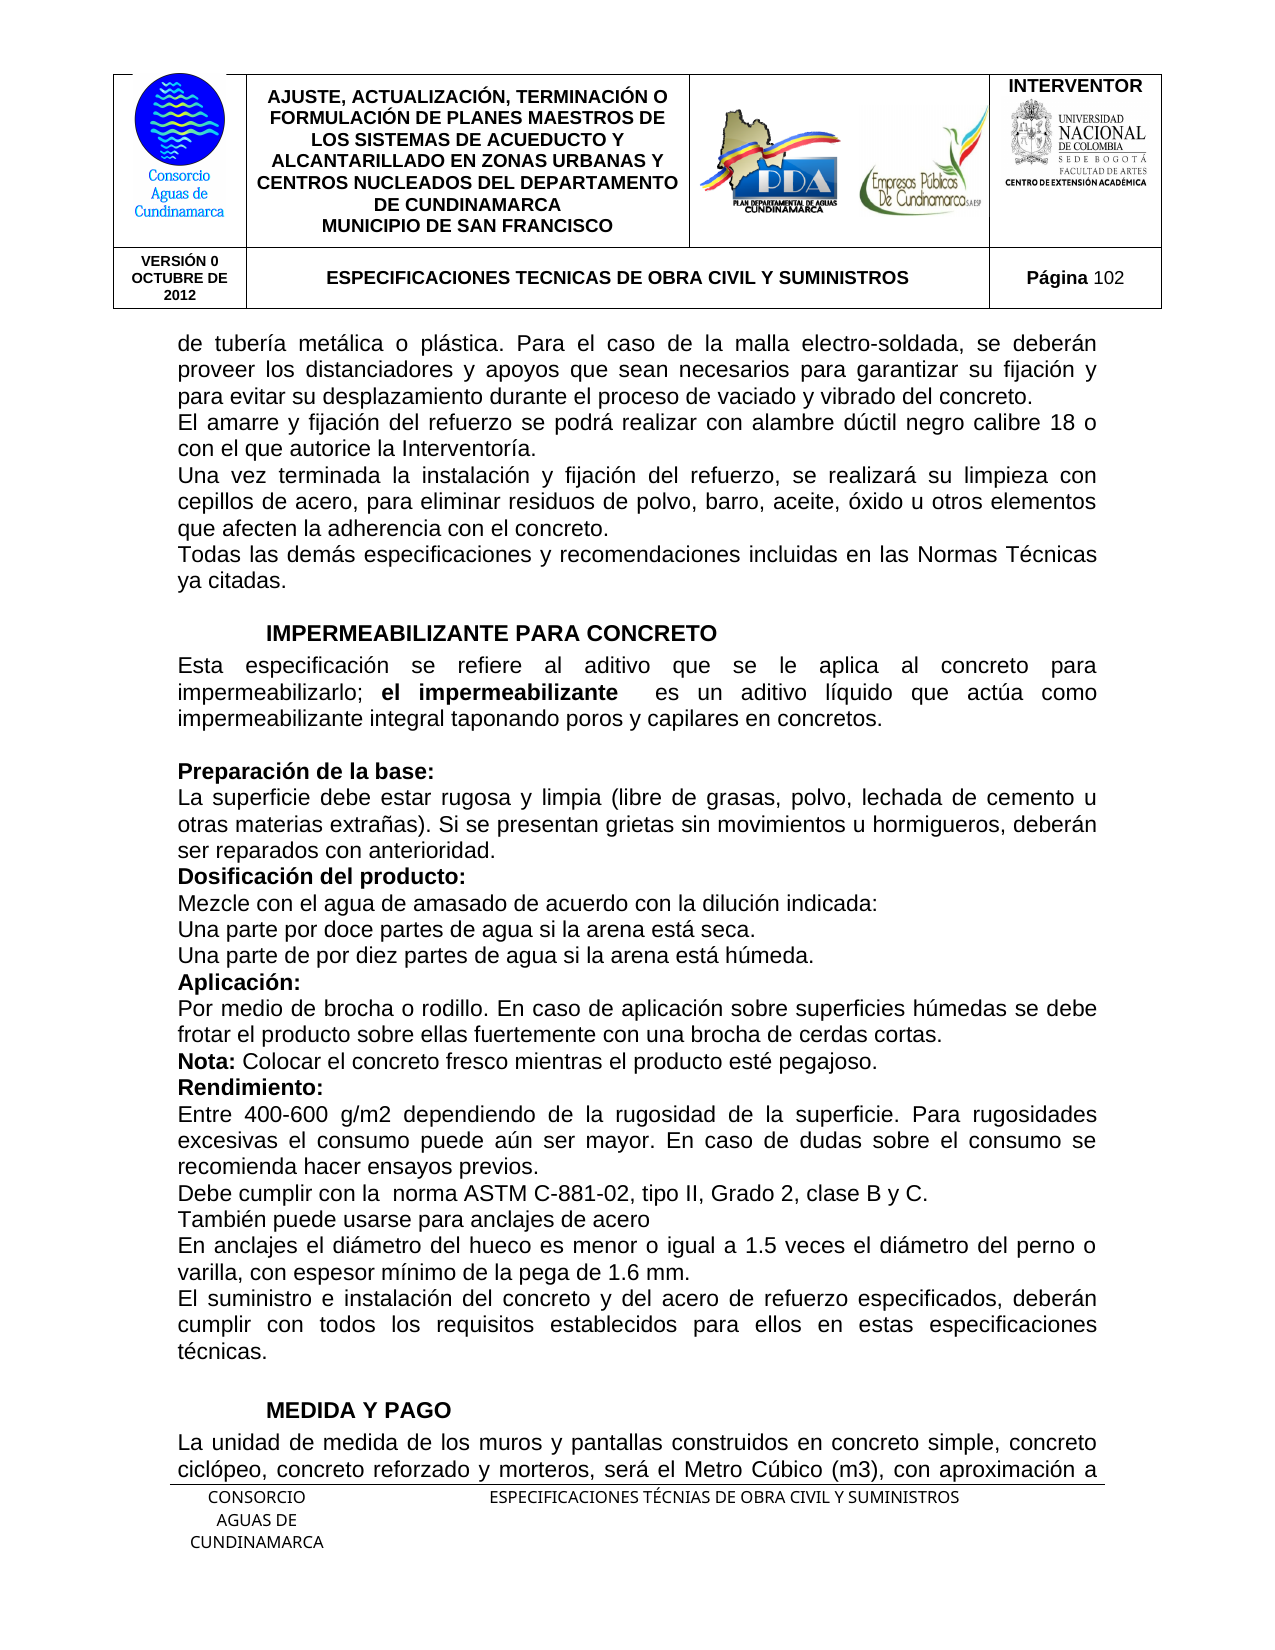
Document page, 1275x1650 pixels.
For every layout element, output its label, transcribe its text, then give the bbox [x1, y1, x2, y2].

picture [699, 108, 841, 214]
text Aplicación: [177, 969, 1098, 995]
text El amarre y fijación del refuerzo se podrá realizar con alambre dúctil negro calibre 18 o con el que autorice la Interventoría. [177, 409, 1098, 462]
text Debe cumplir con la norma ASTM C-881-02, tipo II, Grado 2, clase B y C. [177, 1179, 1098, 1206]
text También puede usarse para anclajes de acero [177, 1206, 1098, 1232]
text En anclajes el diámetro del hueco es menor o igual a 1.5 veces el diámetro del perno o varilla, con espesor mínimo de la pega de 1.6 mm. [177, 1232, 1098, 1285]
text Entre 400-600 g/m2 dependiendo de la rugosidad de la superficie. Para rugosidades excesivas el consumo puede aún ser mayor. En caso de dudas sobre el consumo se recomienda hacer ensayos previos. [177, 1101, 1098, 1179]
text Una parte de por diez partes de agua si la arena está húmeda. [177, 942, 1098, 969]
text La superficie debe estar rugosa y limpia (libre de grasas, polvo, lechada de cemento u otras materias extrañas). Si se presentan grietas sin movimientos u hormigueros, deberán ser reparados con anterioridad. [177, 784, 1098, 863]
subtitle IMPERMEABILIZANTE PARA CONCRETO [266, 620, 1098, 646]
text Nota: Colocar el concreto fresco mientras el producto esté pegajoso. [177, 1048, 1098, 1074]
picture [1001, 96, 1150, 188]
text Una vez terminada la instalación y fijación del refuerzo, se realizará su limpieza con cepillos de acero, para eliminar residuos de polvo, barro, aceite, óxido u otros elementos que afecten la adherencia con el concreto. [177, 462, 1098, 541]
text Rendimiento: [177, 1074, 1098, 1101]
picture [858, 105, 990, 217]
text Preparación de la base: [177, 758, 1098, 784]
text Dosificación del producto: [177, 863, 1098, 890]
text Por medio de brocha o rodillo. En caso de aplicación sobre superficies húmedas se debe frotar el producto sobre ellas fuertemente con una brocha de cerdas cortas. [177, 995, 1098, 1048]
text Esta especificación se refiere al aditivo que se le aplica al concreto para impermeabilizarlo; el impermeabilizante es un aditivo líquido que actúa como impermeabilizante integral taponando poros y capilares en concretos. [177, 652, 1098, 732]
text Mezcle con el agua de amasado de acuerdo con la dilución indicada: [177, 890, 1098, 916]
text Todas las demás especificaciones y recomendaciones incluidas en las Normas Técnicas ya citadas. [177, 541, 1098, 593]
text Una parte por doce partes de agua si la arena está seca. [177, 916, 1098, 942]
text El suministro e instalación del concreto y del acero de refuerzo especificados, deberán cumplir con todos los requisitos establecidos para ellos en estas especificaciones técnicas. [177, 1285, 1098, 1364]
picture [132, 73, 227, 218]
subtitle MEDIDA Y PAGO [266, 1397, 1098, 1423]
